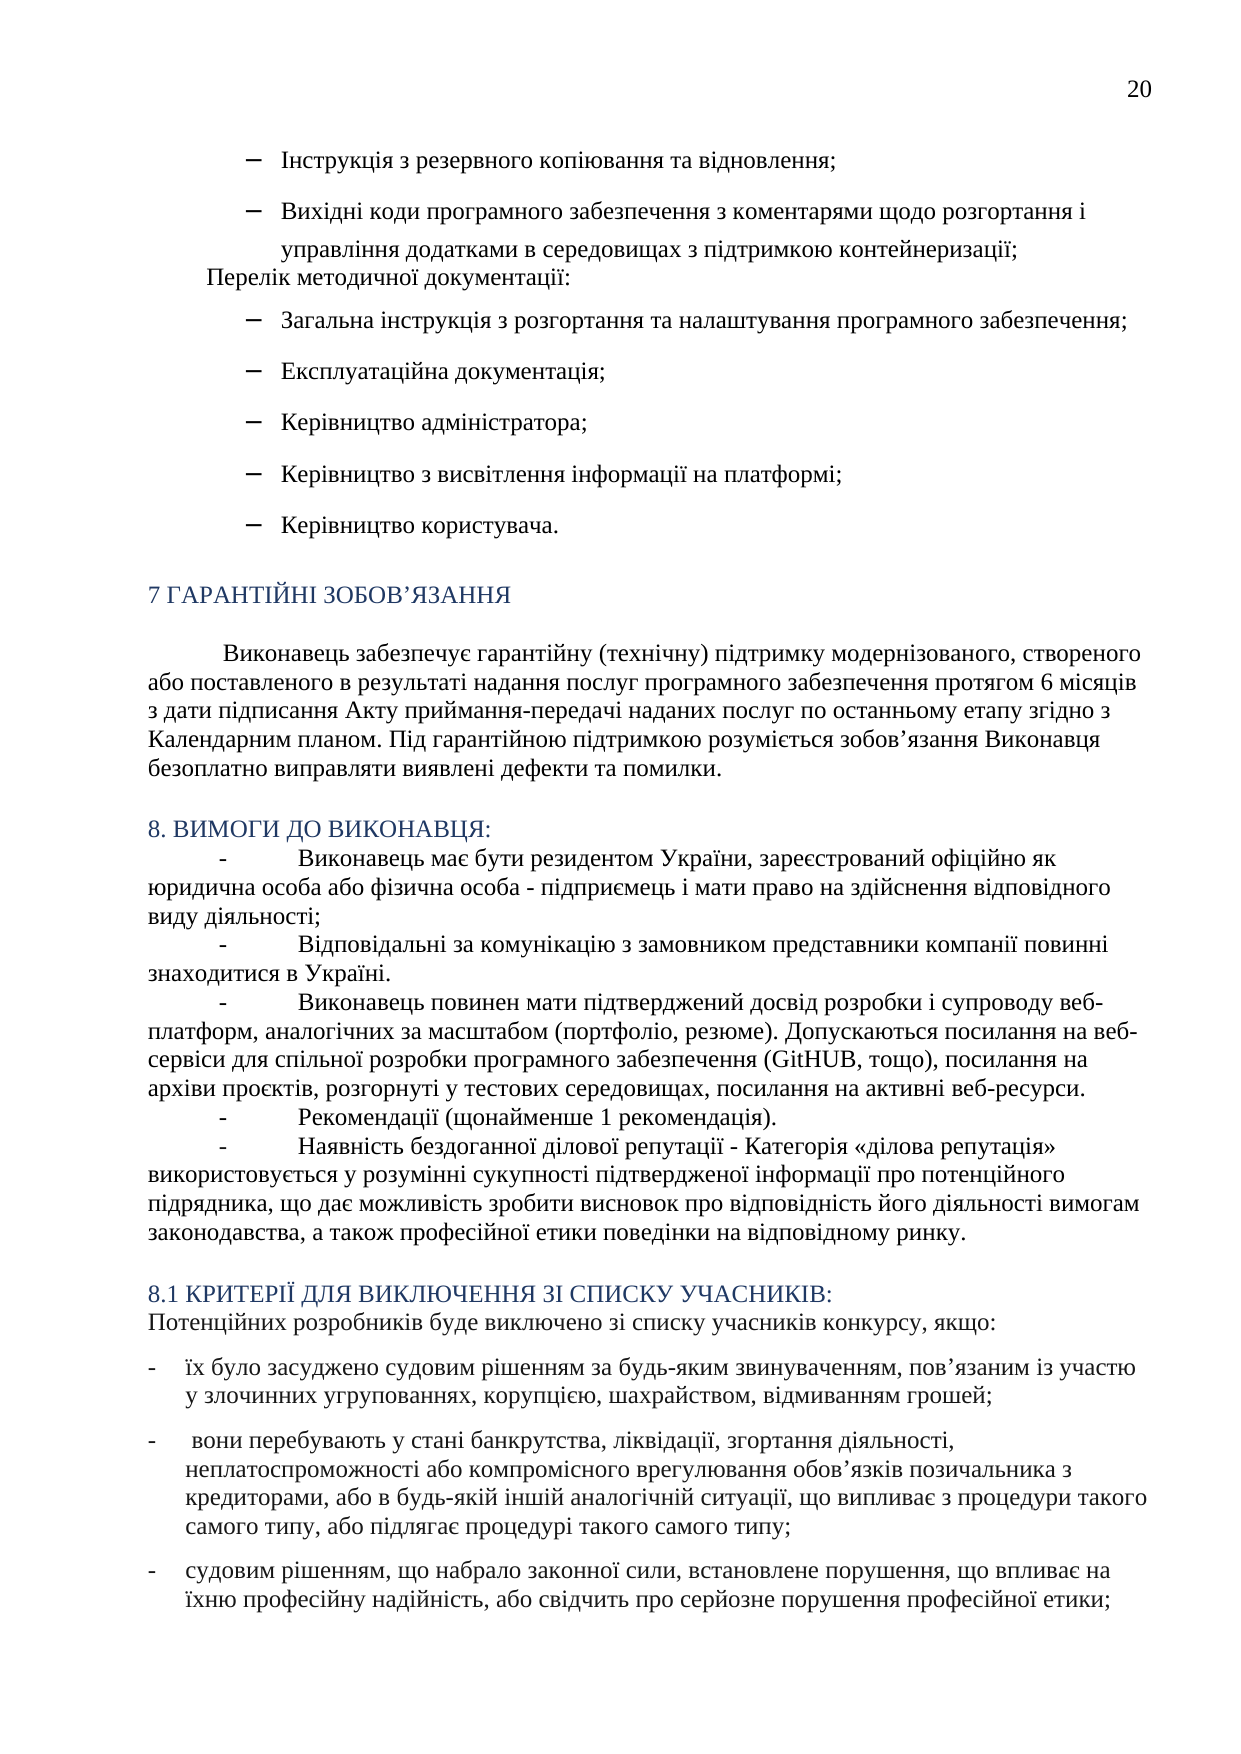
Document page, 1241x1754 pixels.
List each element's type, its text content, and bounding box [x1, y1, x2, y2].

list Інструкція з резервного копіювання та відновлення; [243, 131, 1152, 182]
subtitle 8.1 КРИТЕРІЇ ДЛЯ ВИКЛЮЧЕННЯ ЗІ СПИСКУ УЧАСНИКІВ: [148, 1279, 1152, 1307]
list Наявність бездоганної ділової репутації - Категорія «ділова репутація» використовується у розумінні сукупності підтвердженої інформації про потенційного підрядника, що дає можливість зробити висновок про відповідність його діяльності вимогам законодавства, а також професійної етики поведінки на відповідному ринку. [148, 1131, 1152, 1274]
list Керівництво з висвітлення інформації на платформі; [243, 445, 1152, 496]
list Виконавець має бути резидентом України, зареєстрований офіційно як юридична особа або фізична особа - підприємець і мати право на здійснення відповідного виду діяльності; [148, 843, 1152, 929]
subtitle 8. ВИМОГИ ДО ВИКОНАВЦЯ: [148, 814, 1152, 843]
text Перелік методичної документації: [148, 262, 1152, 291]
list їх було засуджено судовим рішенням за будь-яким звинуваченням, пов’язаним із участю у злочинних угрупованнях, корупцією, шахрайством, відмиванням грошей; [148, 1352, 1152, 1409]
list Рекомендації (щонайменше 1 рекомендація). [148, 1102, 1152, 1131]
list Загальна інструкція з розгортання та налаштування програмного забезпечення; [243, 291, 1152, 342]
subtitle 7 ГАРАНТІЙНІ ЗОБОВ’ЯЗАННЯ [148, 580, 1152, 609]
list Керівництво адміністратора; [243, 394, 1152, 445]
list Керівництво користувача. [243, 496, 1152, 547]
list вони перебувають у стані банкрутства, ліквідації, згортання діяльності, неплатоспроможності або компромісного врегулювання обов’язків позичальника з кредиторами, або в будь-якій іншій аналогічній ситуації, що випливає з процедури такого самого типу, або підлягає процедурі такого самого типу; [148, 1425, 1152, 1540]
list Виконавець повинен мати підтверджений досвід розробки і супроводу веб-платформ, аналогічних за масштабом (портфоліо, резюме). Допускаються посилання на веб-сервіси для спільної розробки програмного забезпечення (GitHUB, тощо), посилання на архіви проєктів, розгорнуті у тестових середовищах, посилання на активні веб-ресурси. [148, 987, 1152, 1102]
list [148, 1556, 1152, 1613]
text Виконавець забезпечує гарантійну (технічну) підтримку модернізованого, створеного або поставленого в результаті надання послуг програмного забезпечення протягом 6 місяців з дати підписання Акту приймання-передачі наданих послуг по останньому етапу згідно з Календарним планом. Під гарантійною підтримкою розуміється зобов’язання Виконавця безоплатно виправляти виявлені дефекти та помилки. [148, 638, 1152, 782]
list Відповідальні за комунікацію з замовником представники компанії повинні знаходитися в Україні. [148, 929, 1152, 987]
text Потенційних розробників буде виключено зі списку учасників конкурсу, якщо: [148, 1307, 1152, 1336]
list Експлуатаційна документація; [243, 342, 1152, 394]
list Вихідні коди програмного забезпечення з коментарями щодо розгортання і управління додатками в середовищах з підтримкою контейнеризації; [243, 182, 1152, 262]
